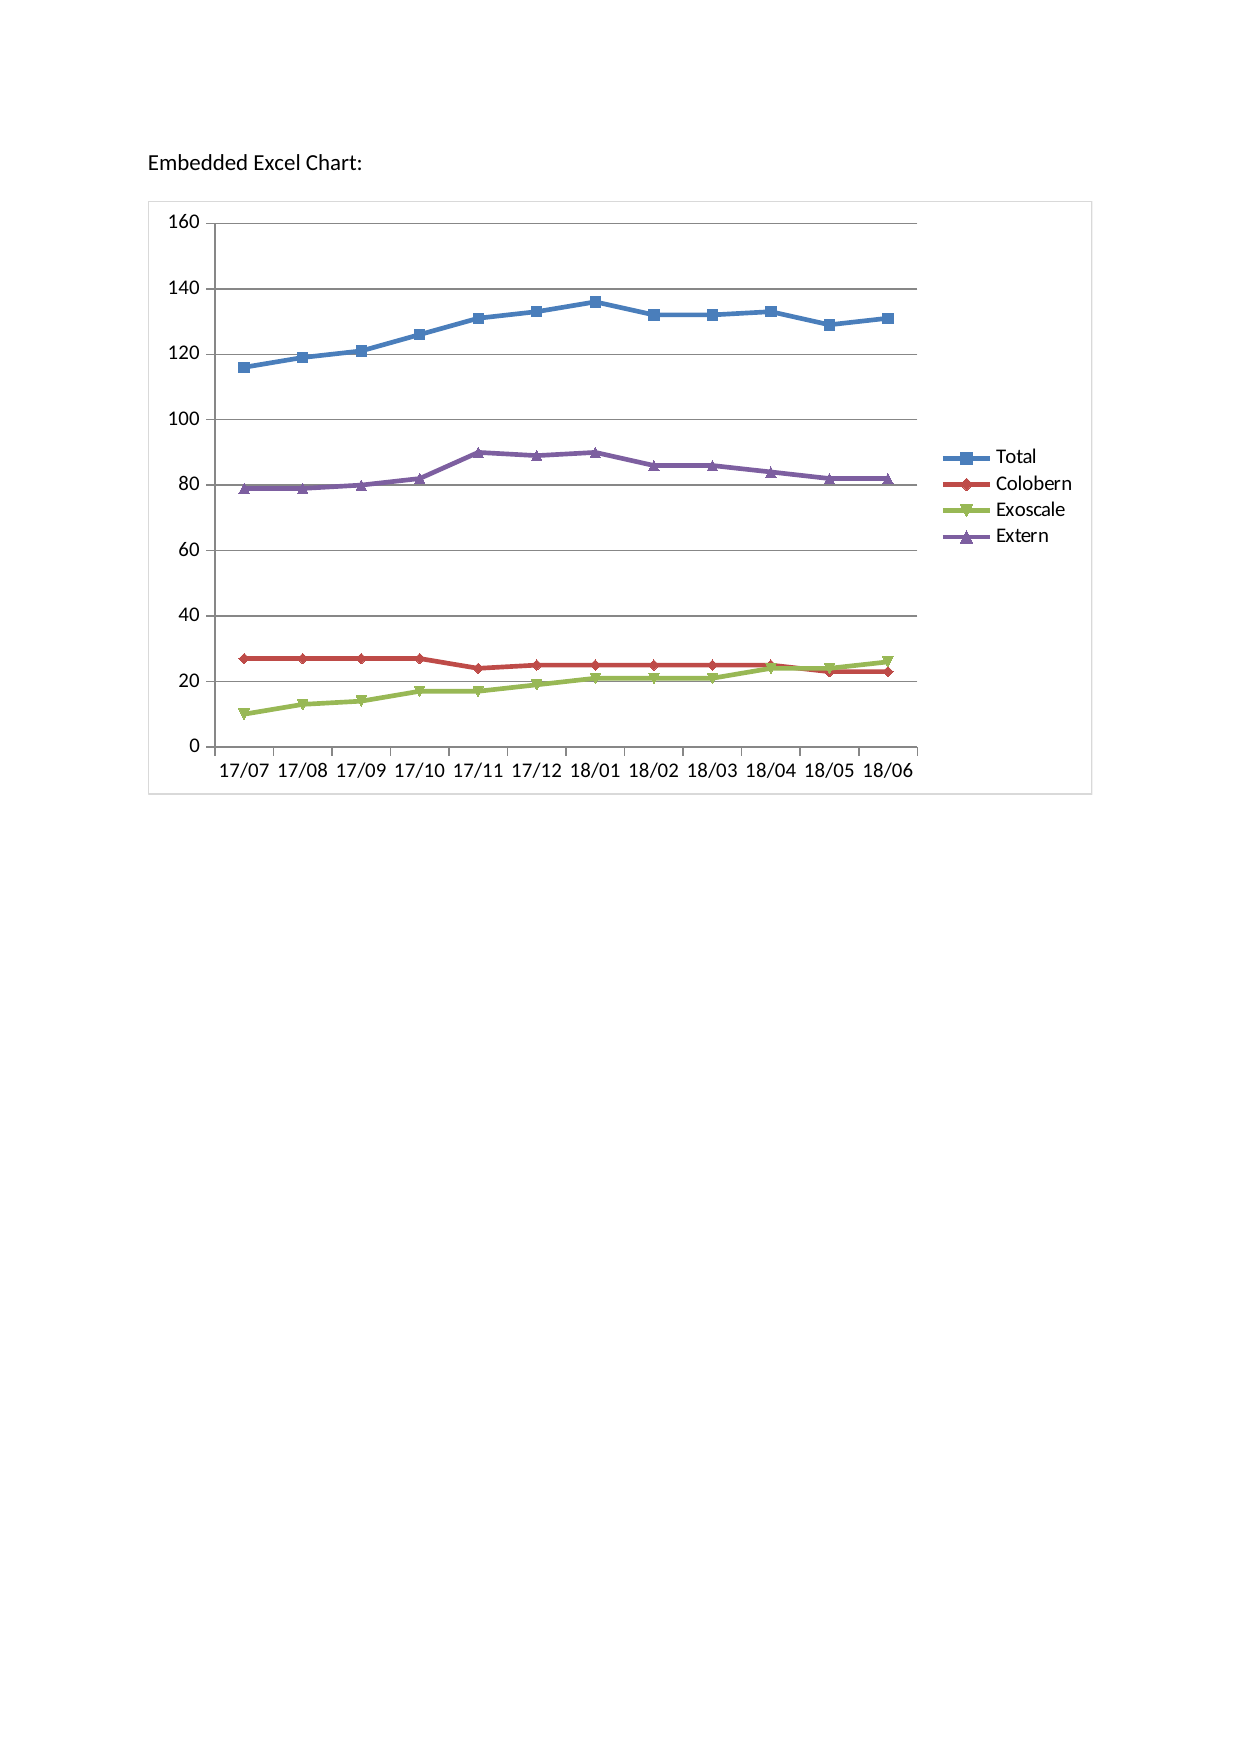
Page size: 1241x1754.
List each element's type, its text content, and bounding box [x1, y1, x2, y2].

text Embedded Excel Chart: [148, 148, 1093, 176]
